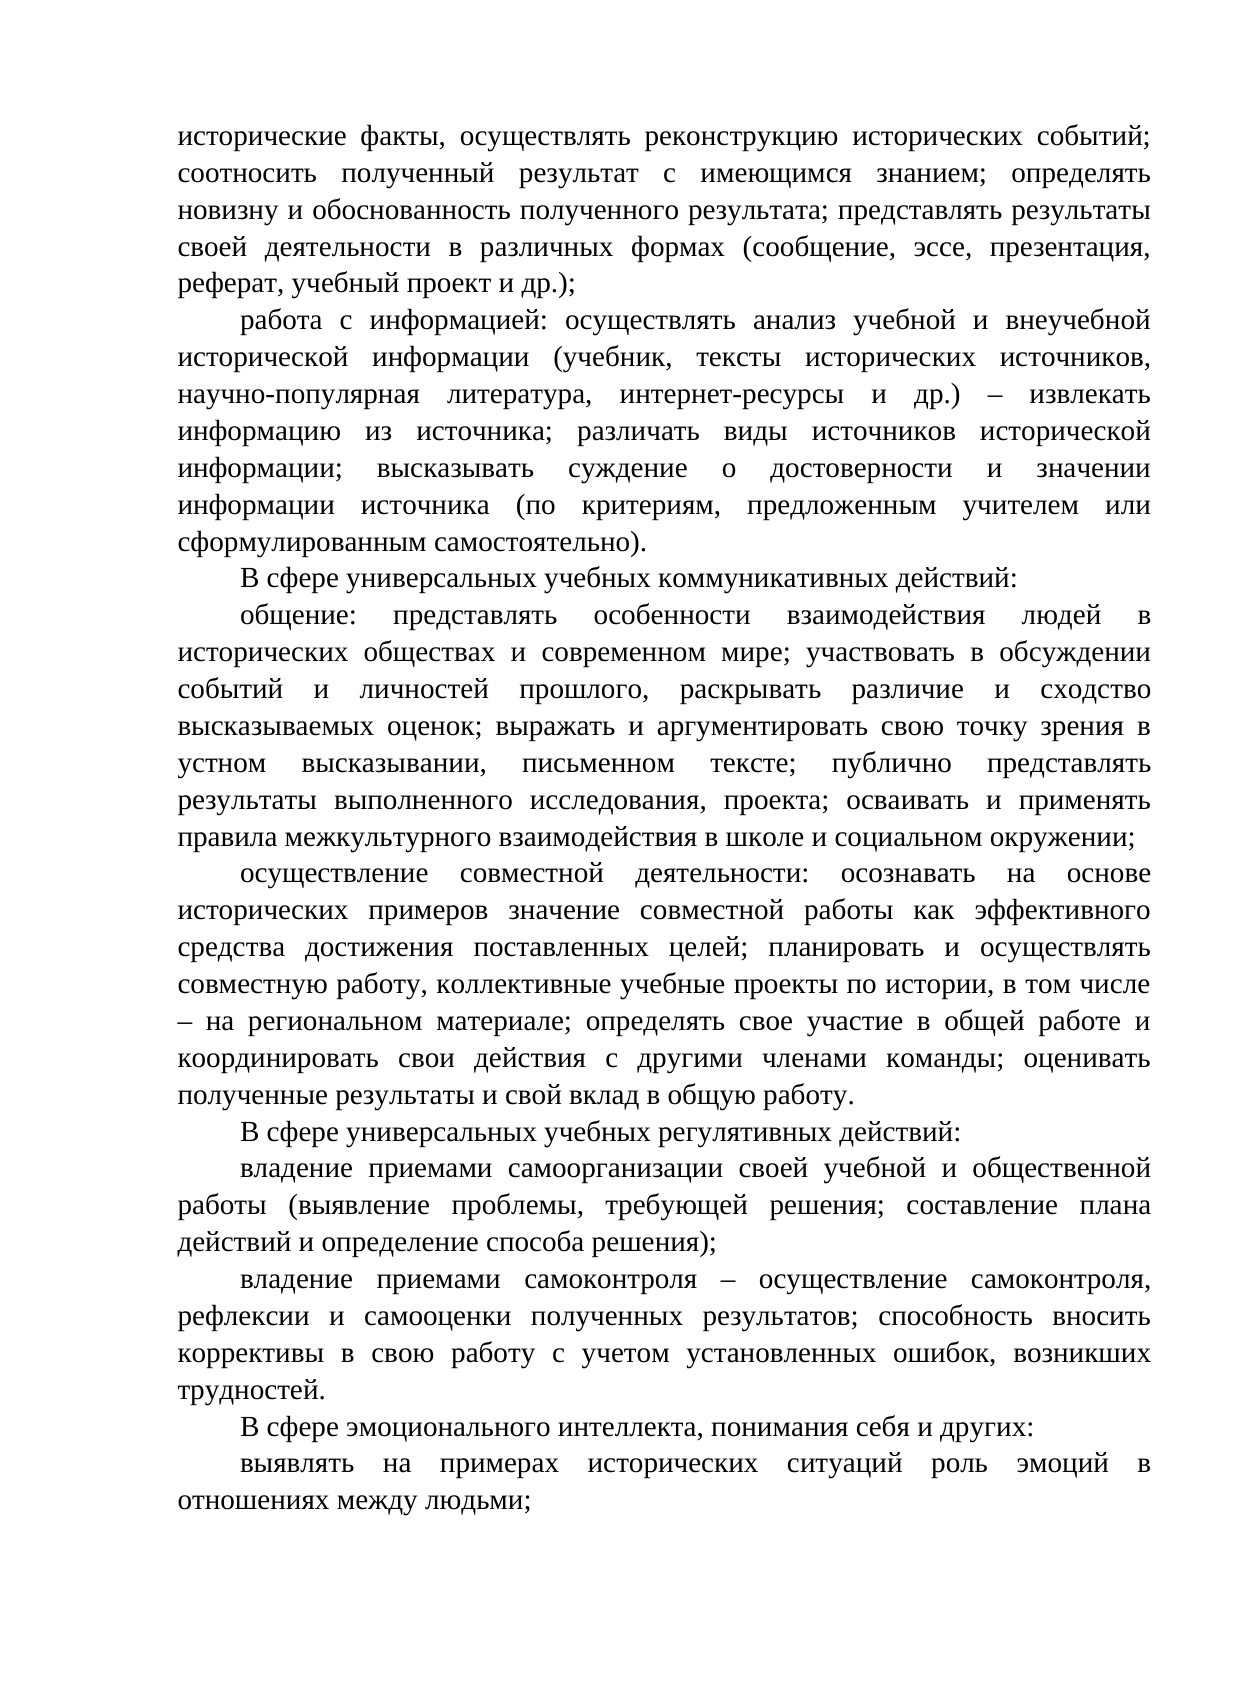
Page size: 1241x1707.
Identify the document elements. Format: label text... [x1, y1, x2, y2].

text общение: представлять особенности взаимодействия людей в исторических обществах и современном мире; участвовать в обсуждении событий и личностей прошлого, раскрывать различие и сходство высказываемых оценок; выражать и аргументировать свою точку зрения в устном высказывании, письменном тексте; публично представлять результаты выполненного исследования, проекта; осваивать и применять правила межкультурного взаимодействия в школе и социальном окружении; [177, 597, 1152, 852]
text выявлять на примерах исторических ситуаций роль эмоций в отношениях между людьми; [177, 1446, 1152, 1516]
text владение приемами самоорганизации своей учебной и общественной работы (выявление проблемы, требующей решения; составление плана действий и определение способа решения); [177, 1151, 1152, 1258]
text В сфере эмоционального интеллекта, понимания себя и других: [177, 1409, 1152, 1442]
text владение приемами самоконтроля – осуществление самоконтроля, рефлексии и самооценки полученных результатов; способность вносить коррективы в свою работу с учетом установленных ошибок, возникших трудностей. [177, 1261, 1152, 1405]
text В сфере универсальных учебных регулятивных действий: [177, 1114, 1152, 1147]
text осуществление совместной деятельности: осознавать на основе исторических примеров значение совместной работы как эффективного средства достижения поставленных целей; планировать и осуществлять совместную работу, коллективные учебные проекты по истории, в том числе – на региональном материале; определять свое участие в общей работе и координировать свои действия с другими членами команды; оценивать полученные результаты и свой вклад в общую работу. [177, 856, 1152, 1110]
text работа с информацией: осуществлять анализ учебной и внеучебной исторической информации (учебник, тексты исторических источников, научно-популярная литература, интернет-ресурсы и др.) – извлекать информацию из источника; различать виды источников исторической информации; высказывать суждение о достоверности и значении информации источника (по критериям, предложенным учителем или сформулированным самостоятельно). [177, 302, 1152, 557]
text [177, 118, 1152, 299]
text В сфере универсальных учебных коммуникативных действий: [177, 561, 1152, 594]
